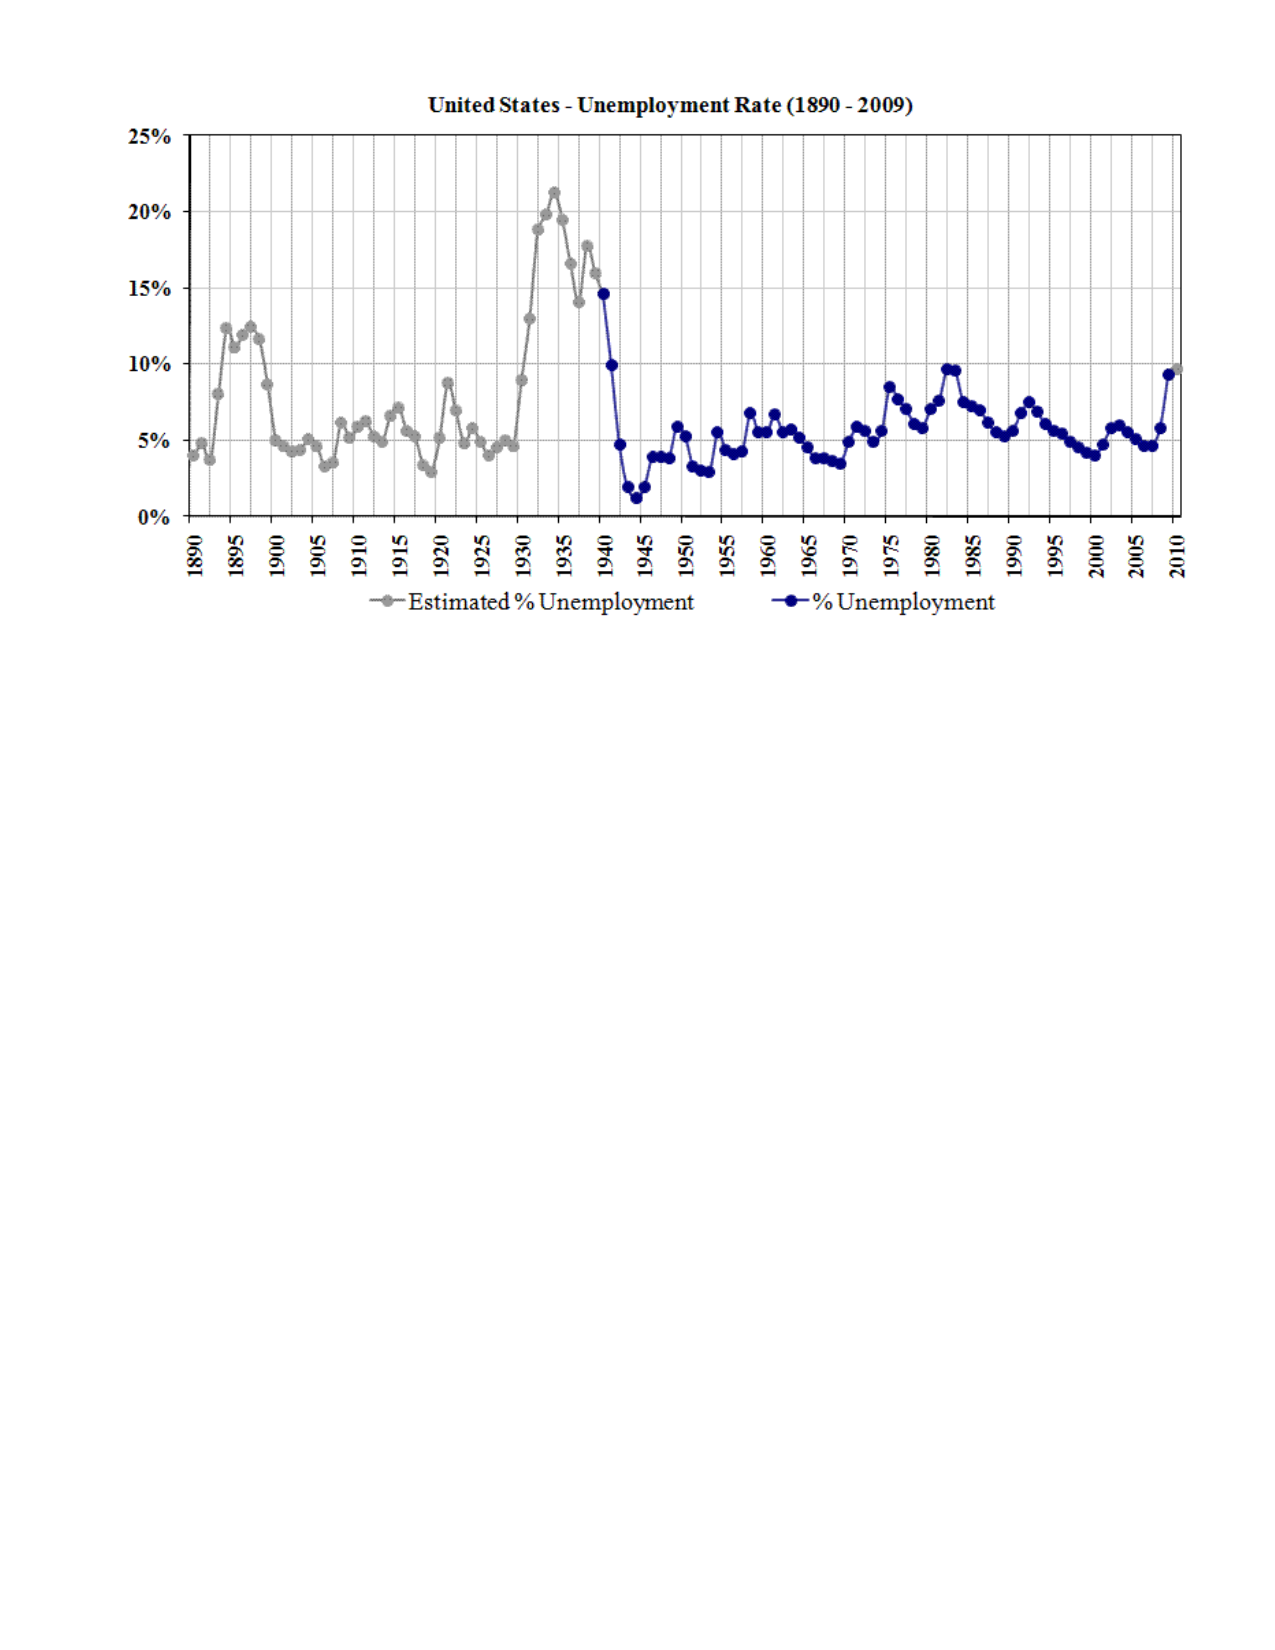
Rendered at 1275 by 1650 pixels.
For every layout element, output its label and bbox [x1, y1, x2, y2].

picture [112, 75, 1200, 644]
